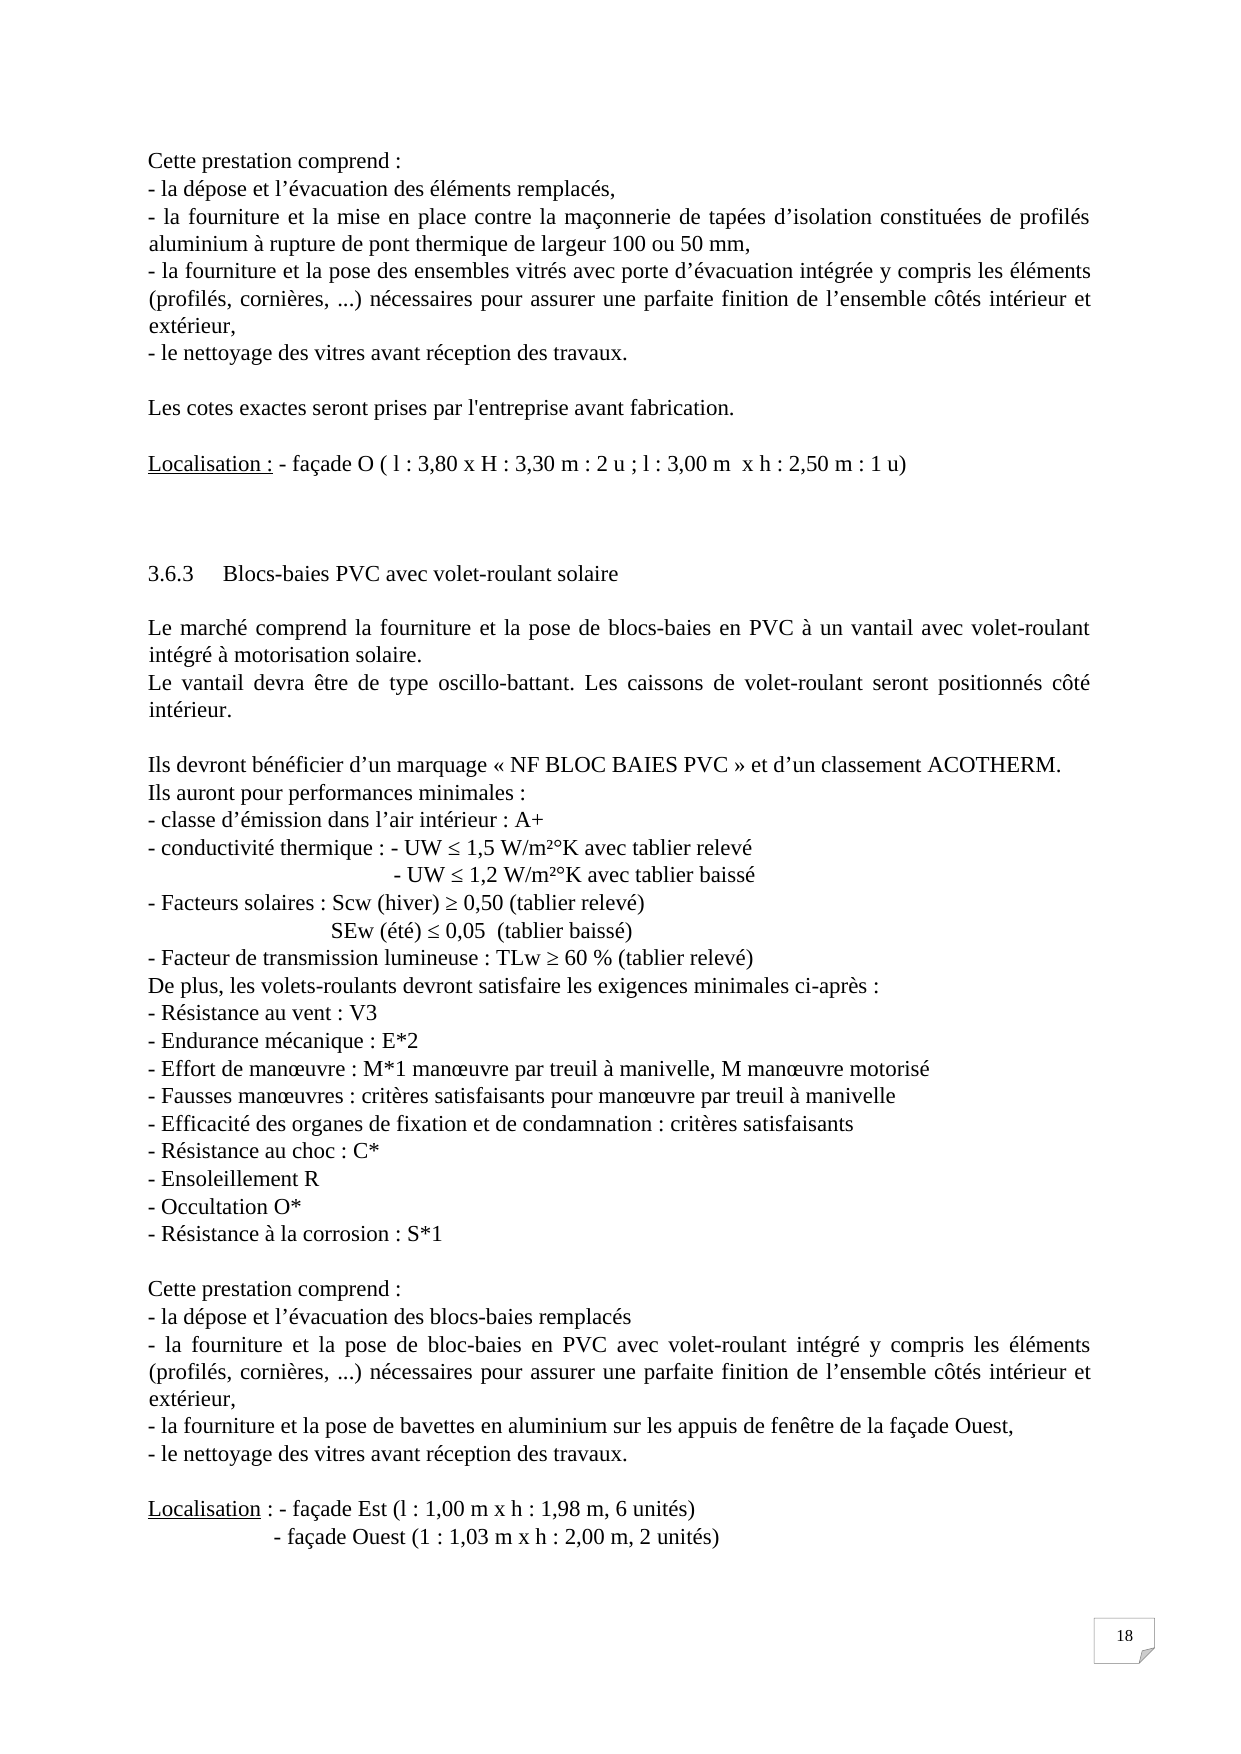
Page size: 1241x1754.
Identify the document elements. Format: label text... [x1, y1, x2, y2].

text - le nettoyage des vitres avant réception des travaux. [148, 339, 1093, 366]
text Cette prestation comprend : [148, 1276, 1093, 1302]
text - façade Ouest (1 : 1,03 m x h : 2,00 m, 2 unités) [148, 1523, 1093, 1549]
text Le marché comprend la fourniture et la pose de blocs-baies en PVC à un vantail avec volet-roulant intégré à motorisation solaire. [148, 614, 1093, 667]
text De plus, les volets-roulants devront satisfaire les exigences minimales ci-après : [148, 972, 1093, 998]
text Cette prestation comprend : [148, 148, 1093, 174]
text - Endurance mécanique : E*2 [148, 1027, 1093, 1053]
text - la fourniture et la pose de bloc-baies en PVC avec volet-roulant intégré y compris les éléments (profilés, cornières, ...) nécessaires pour assurer une parfaite finition de l’ensemble côtés intérieur et extérieur, [148, 1331, 1093, 1411]
text - Ensoleillement R [148, 1165, 1093, 1191]
text - Efficacité des organes de fixation et de condamnation : critères satisfaisants [148, 1110, 1093, 1136]
text Ils auront pour performances minimales : [148, 779, 1093, 805]
text - Fausses manœuvres : critères satisfaisants pour manœuvre par treuil à manivelle [148, 1082, 1093, 1109]
text - le nettoyage des vitres avant réception des travaux. [148, 1440, 1093, 1466]
text - conductivité thermique : - UW ≤ 1,5 W/m²°K avec tablier relevé [148, 834, 1093, 860]
text - la dépose et l’évacuation des blocs-baies remplacés [148, 1303, 1093, 1329]
text - classe d’émission dans l’air intérieur : A+ [148, 806, 1093, 833]
text - Occultation O* [148, 1193, 1093, 1219]
text - Résistance à la corrosion : S*1 [148, 1220, 1093, 1247]
text - Effort de manœuvre : M*1 manœuvre par treuil à manivelle, M manœuvre motorisé [148, 1055, 1093, 1081]
text - la fourniture et la pose des ensembles vitrés avec porte d’évacuation intégrée y compris les éléments (profilés, cornières, ...) nécessaires pour assurer une parfaite finition de l’ensemble côtés intérieur et extérieur, [148, 257, 1093, 338]
text Localisation : - façade Est (l : 1,00 m x h : 1,98 m, 6 unités) [148, 1495, 1093, 1522]
text Le vantail devra être de type oscillo-battant. Les caissons de volet-roulant seront positionnés côté intérieur. [148, 669, 1093, 722]
text - UW ≤ 1,2 W/m²°K avec tablier baissé [148, 861, 1093, 888]
text - la fourniture et la mise en place contre la maçonnerie de tapées d’isolation constituées de profilés aluminium à rupture de pont thermique de largeur 100 ou 50 mm, [148, 203, 1093, 256]
text SEw (été) ≤ 0,05 (tablier baissé) [148, 917, 1093, 943]
text Les cotes exactes seront prises par l'entreprise avant fabrication. [148, 394, 1093, 421]
text - Résistance au vent : V3 [148, 999, 1093, 1026]
text - la dépose et l’évacuation des éléments remplacés, [148, 175, 1093, 202]
text - Facteur de transmission lumineuse : TLw ≥ 60 % (tablier relevé) [148, 944, 1093, 971]
subtitle Blocs-baies PVC avec volet-roulant solaire [148, 560, 1093, 586]
text - Facteurs solaires : Scw (hiver) ≥ 0,50 (tablier relevé) [148, 889, 1093, 915]
text - la fourniture et la pose de bavettes en aluminium sur les appuis de fenêtre de la façade Ouest, [148, 1412, 1093, 1439]
text - Résistance au choc : C* [148, 1137, 1093, 1164]
text Localisation : - façade O ( l : 3,80 x H : 3,30 m : 2 u ; l : 3,00 m x h : 2,50 m : 1 u) [148, 450, 1093, 476]
text Ils devront bénéficier d’un marquage « NF BLOC BAIES PVC » et d’un classement ACOTHERM. [148, 751, 1093, 777]
